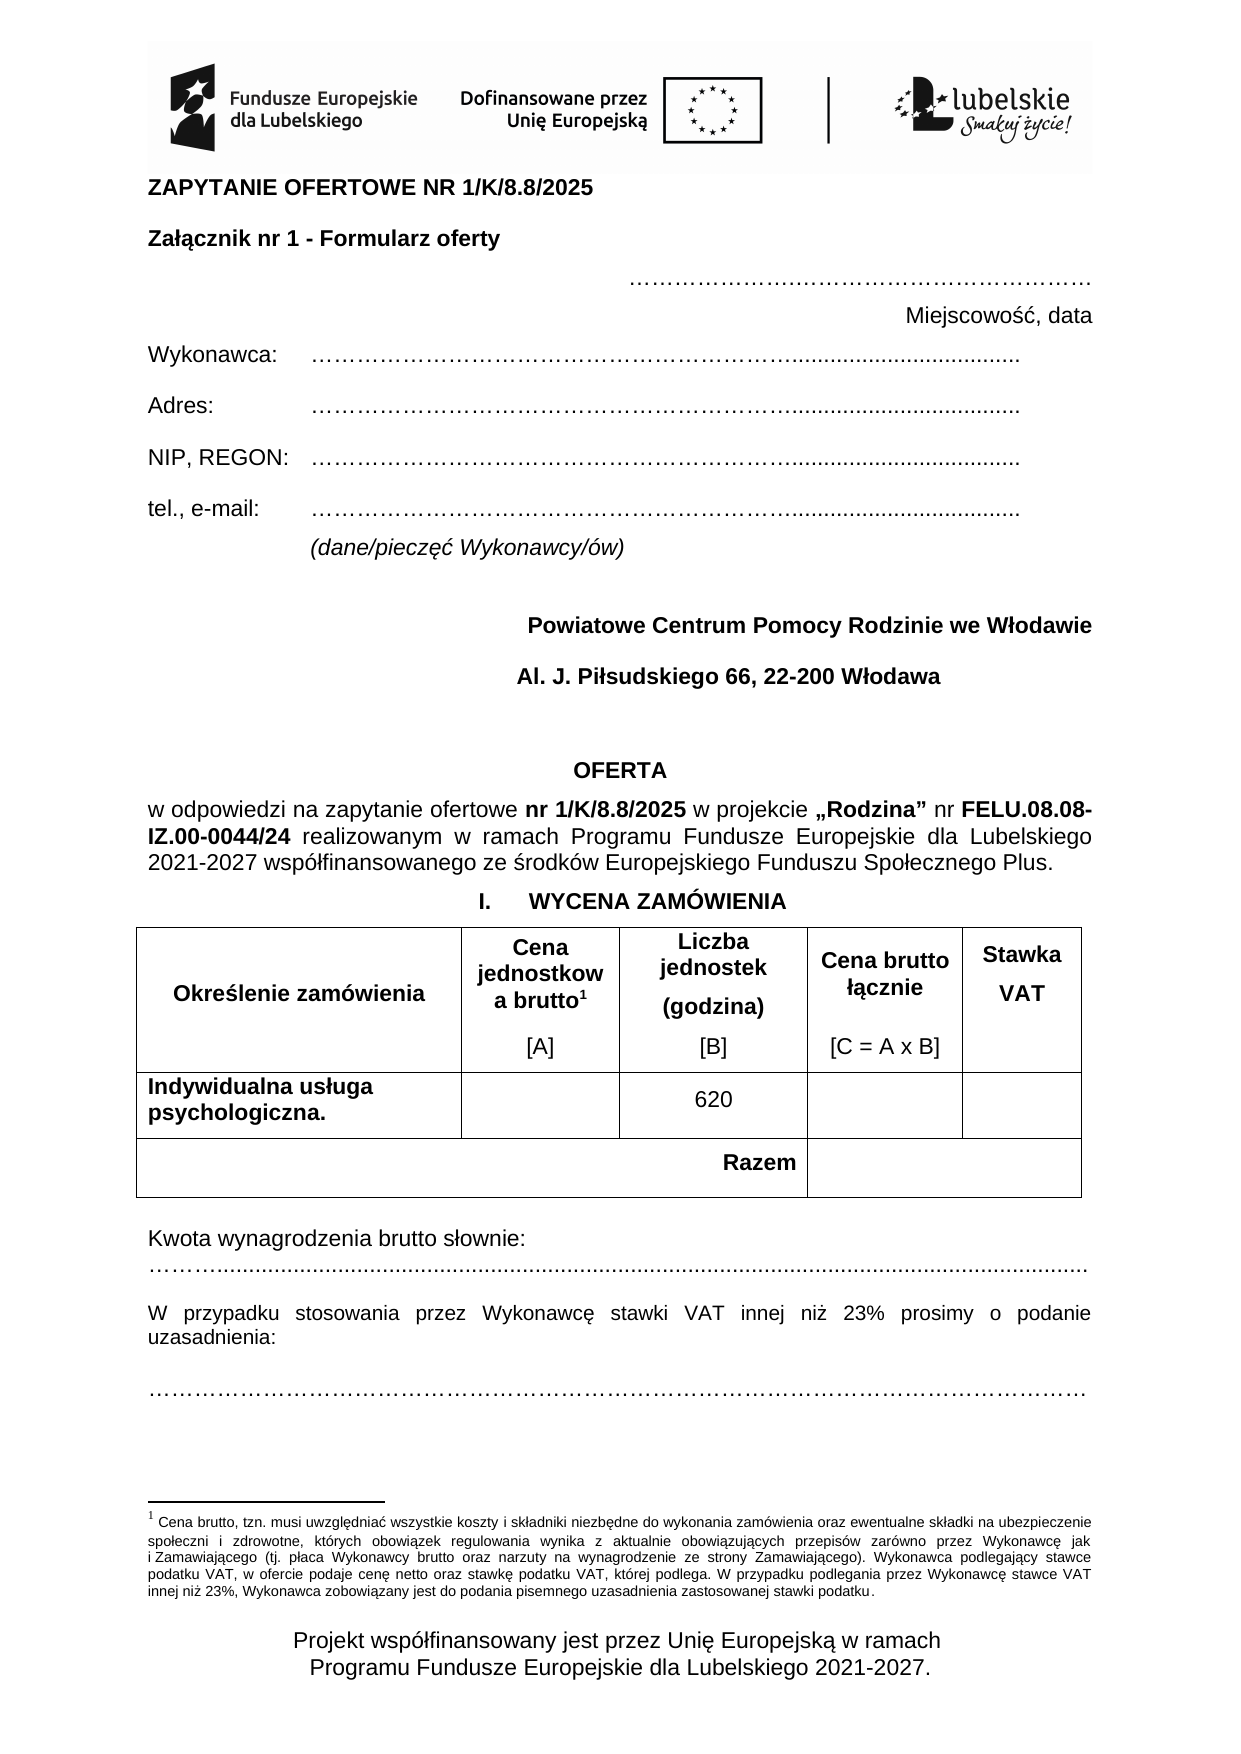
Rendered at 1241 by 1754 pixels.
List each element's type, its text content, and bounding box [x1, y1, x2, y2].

table_cell [462, 1073, 619, 1138]
text Powiatowe Centrum Pomocy Rodzinie we Włodawie [148, 612, 1092, 638]
text OFERTA [148, 757, 1092, 784]
table_cell 620 [620, 1073, 807, 1138]
text Adres: ……………………………………………………….................................... [148, 392, 1092, 419]
text (dane/pieczęć Wykonawcy/ów) [148, 534, 1092, 560]
text …………………………………………………………………………………………………………… [148, 1375, 1092, 1402]
text tel., e-mail: ……………………………………………………….................................... [148, 495, 1092, 522]
table_cell [C = A x B] [808, 1032, 962, 1072]
table_cell Indywidualna usługa psychologiczna. [137, 1073, 461, 1138]
text ………………….………………………………… [148, 263, 1092, 290]
table_cell [808, 1139, 1081, 1197]
text ZAPYTANIE OFERTOWE NR 1/K/8.8/2025 [148, 174, 1092, 200]
text Miejscowość, data [148, 302, 1092, 329]
text NIP, REGON: ……………………………………………………….................................... [148, 444, 1092, 470]
table_header Cena jednostkowa brutto [462, 928, 619, 1032]
table_cell [963, 1073, 1081, 1138]
text Wykonawca: ……………………………………………………….................................... [148, 341, 1092, 367]
table_cell Razem [137, 1139, 807, 1197]
picture [147, 41, 1093, 174]
table_header Cena brutto łącznie [808, 928, 962, 1032]
table_cell [808, 1073, 962, 1138]
text W przypadku stosowania przez Wykonawcę stawki VAT innej niż 23% prosimy o podanie uzasadnienia: [148, 1301, 1092, 1349]
list WYCENA ZAMÓWIENIA [185, 888, 1092, 914]
table_header Stawka VAT [963, 928, 1081, 1032]
text w odpowiedzi na zapytanie ofertowe nr 1/K/8.8/2025 w projekcie „Rodzina” nr FELU.08.08-IZ.00-0044/24 realizowanym w ramach Programu Fundusze Europejskie dla Lubelskiego 2021-2027 współfinansowanego ze środków Europejskiego Funduszu Społecznego Plus. [148, 796, 1092, 875]
text Al. J. Piłsudskiego 66, 22-200 Włodawa [516, 663, 1092, 689]
text Załącznik nr 1 - Formularz oferty [148, 224, 1092, 251]
text Kwota wynagrodzenia brutto słownie: ………......................................................................................................................................... [148, 1224, 1092, 1277]
table_cell [A] [462, 1032, 619, 1072]
table_cell [963, 1032, 1081, 1072]
table_header Liczba jednostek (godzina) [620, 928, 807, 1032]
table_cell [B] [620, 1032, 807, 1072]
table_header Określenie zamówienia [137, 928, 461, 1072]
